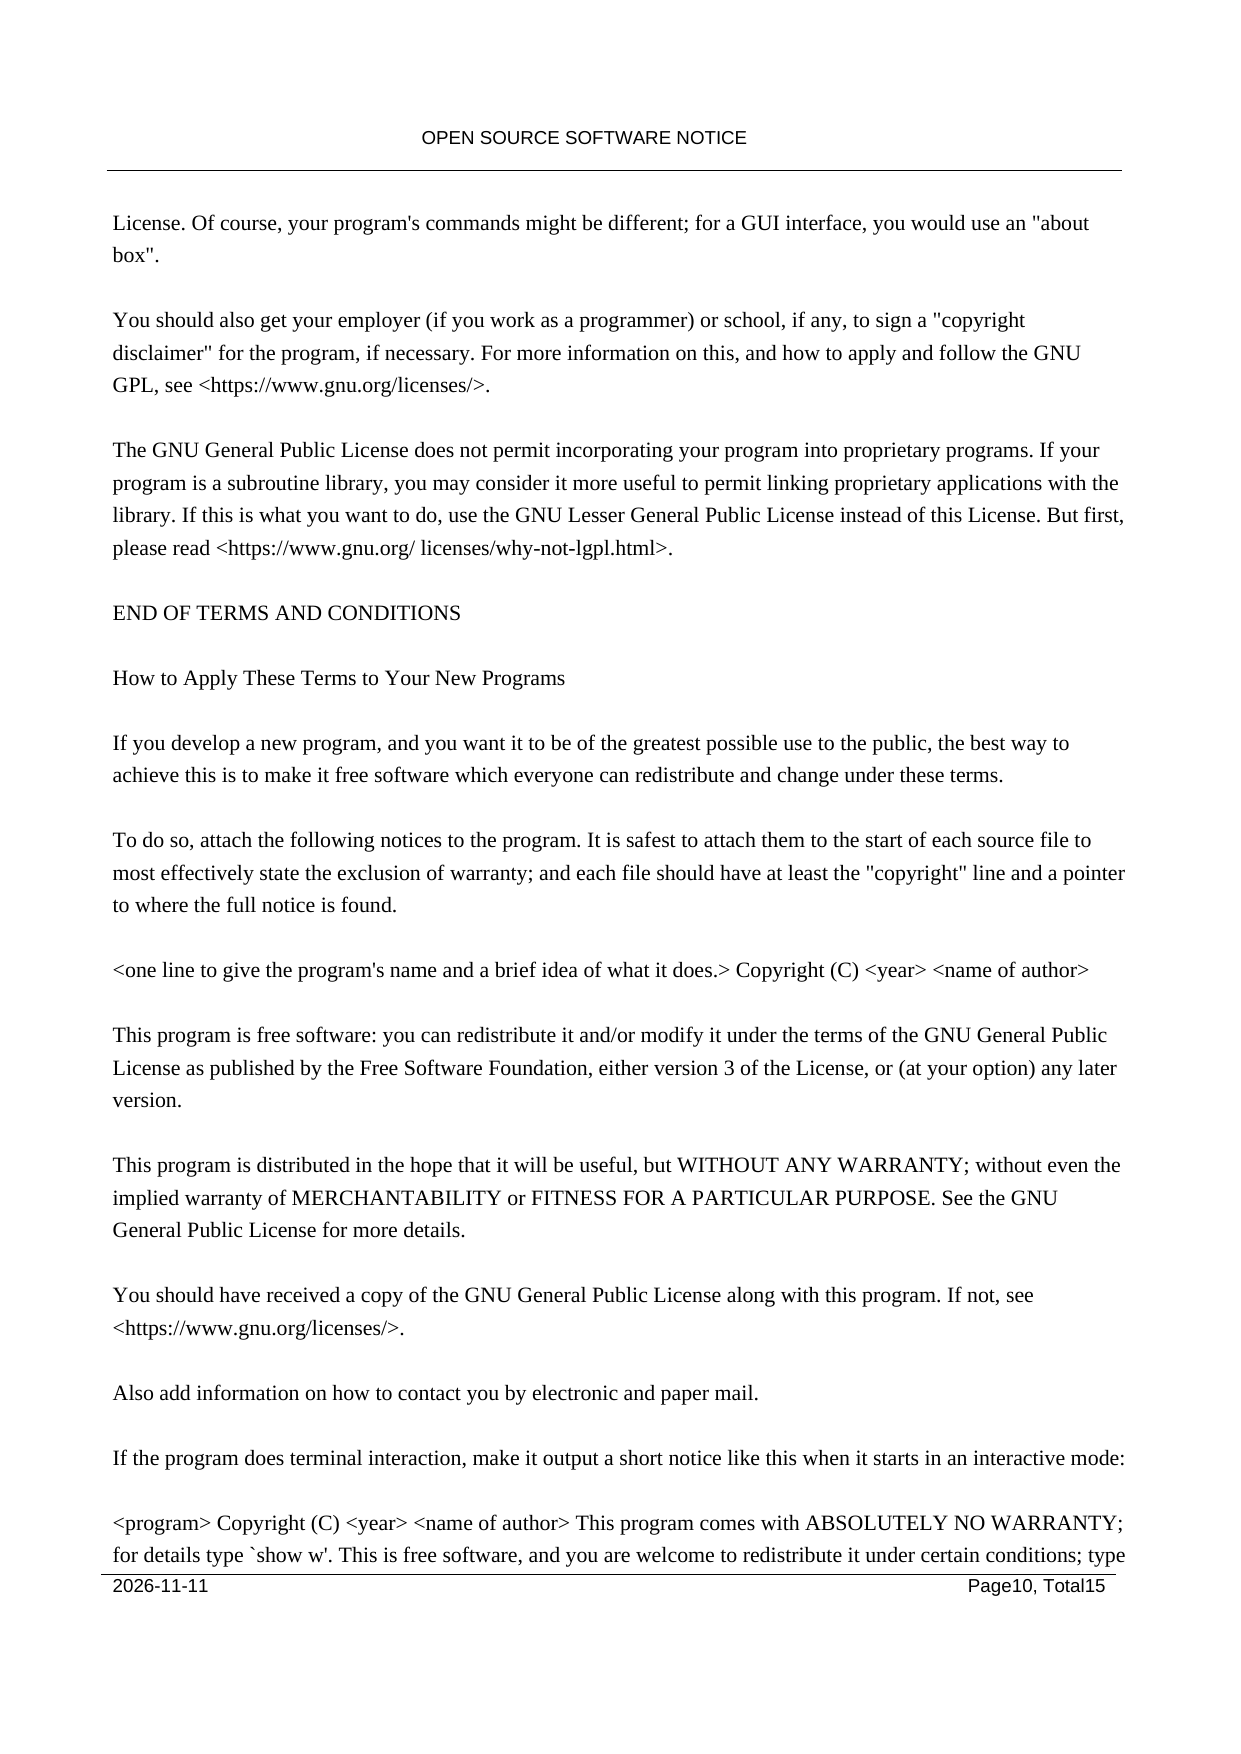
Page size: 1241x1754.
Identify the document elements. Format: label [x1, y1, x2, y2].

text [112, 206, 1128, 1571]
